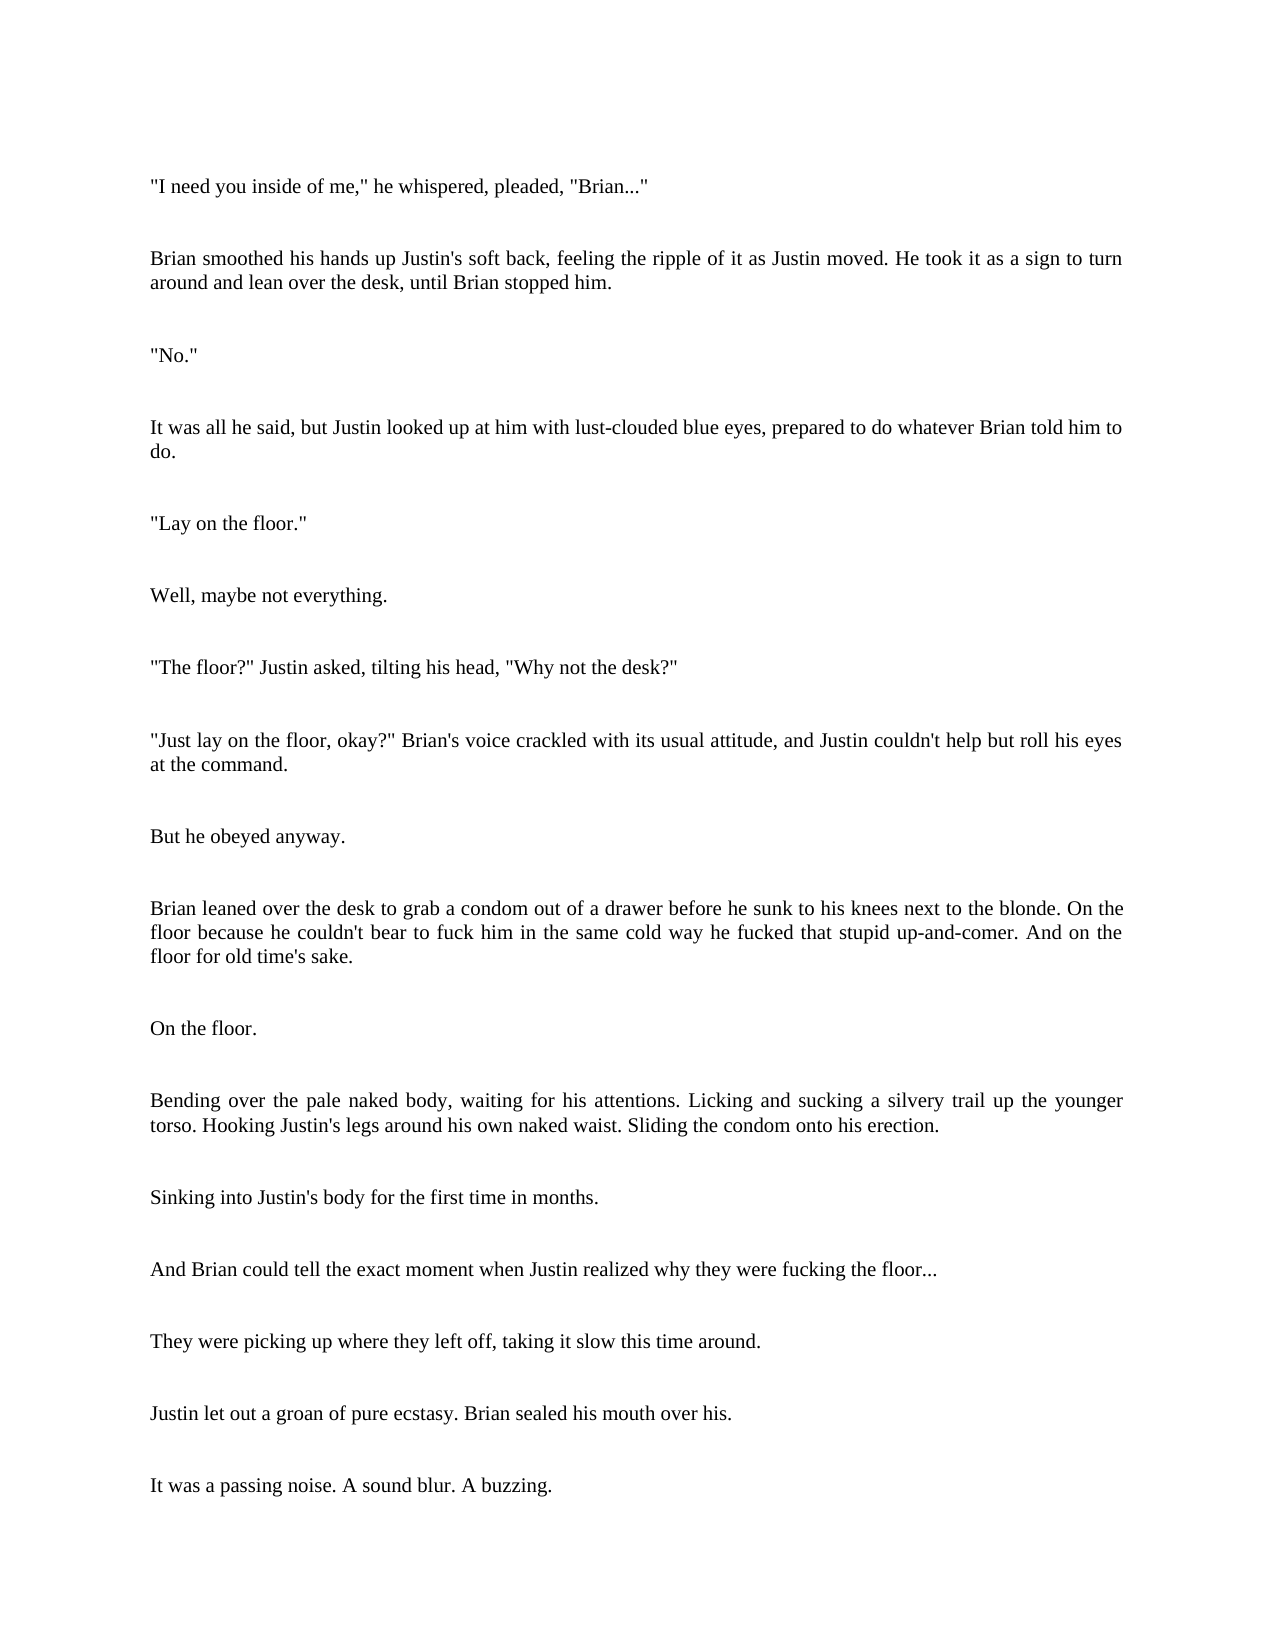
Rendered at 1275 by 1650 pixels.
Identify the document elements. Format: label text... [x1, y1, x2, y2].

text On the floor. [150, 1016, 1125, 1040]
text "Lay on the floor." [150, 511, 1125, 535]
text "Just lay on the floor, okay?" Brian's voice crackled with its usual attitude, and Justin couldn't help but roll his eyes at the command. [150, 727, 1125, 776]
text It was all he said, but Justin looked up at him with lust-clouded blue eyes, prepared to do whatever Brian told him to do. [150, 415, 1125, 463]
text Well, maybe not everything. [150, 583, 1125, 607]
text Brian smoothed his hands up Justin's soft back, feeling the ripple of it as Justin moved. He took it as a sign to turn around and lean over the desk, until Brian stopped him. [150, 246, 1125, 294]
text But he obeyed anyway. [150, 824, 1125, 848]
text Bending over the pale naked body, waiting for his attentions. Licking and sucking a silvery trail up the younger torso. Hooking Justin's legs around his own naked waist. Sliding the condom onto his erection. [150, 1088, 1125, 1137]
text Sinking into Justin's body for the first time in months. [150, 1185, 1125, 1209]
text "No." [150, 342, 1125, 367]
text "I need you inside of me," he whispered, pleaded, "Brian..." [150, 174, 1125, 198]
text "The floor?" Justin asked, tilting his head, "Why not the desk?" [150, 655, 1125, 679]
text They were picking up where they left off, taking it slow this time around. [150, 1329, 1125, 1353]
text Justin let out a groan of pure ecstasy. Brian sealed his mouth over his. [150, 1401, 1125, 1425]
text Brian leaned over the desk to grab a condom out of a drawer before he sunk to his knees next to the blonde. On the floor because he couldn't bear to fuck him in the same cold way he fucked that stupid up-and-comer. And on the floor for old time's sake. [150, 896, 1125, 968]
text And Brian could tell the exact moment when Justin realized why they were fucking the floor... [150, 1257, 1125, 1281]
text It was a passing noise. A sound blur. A buzzing. [150, 1473, 1125, 1497]
